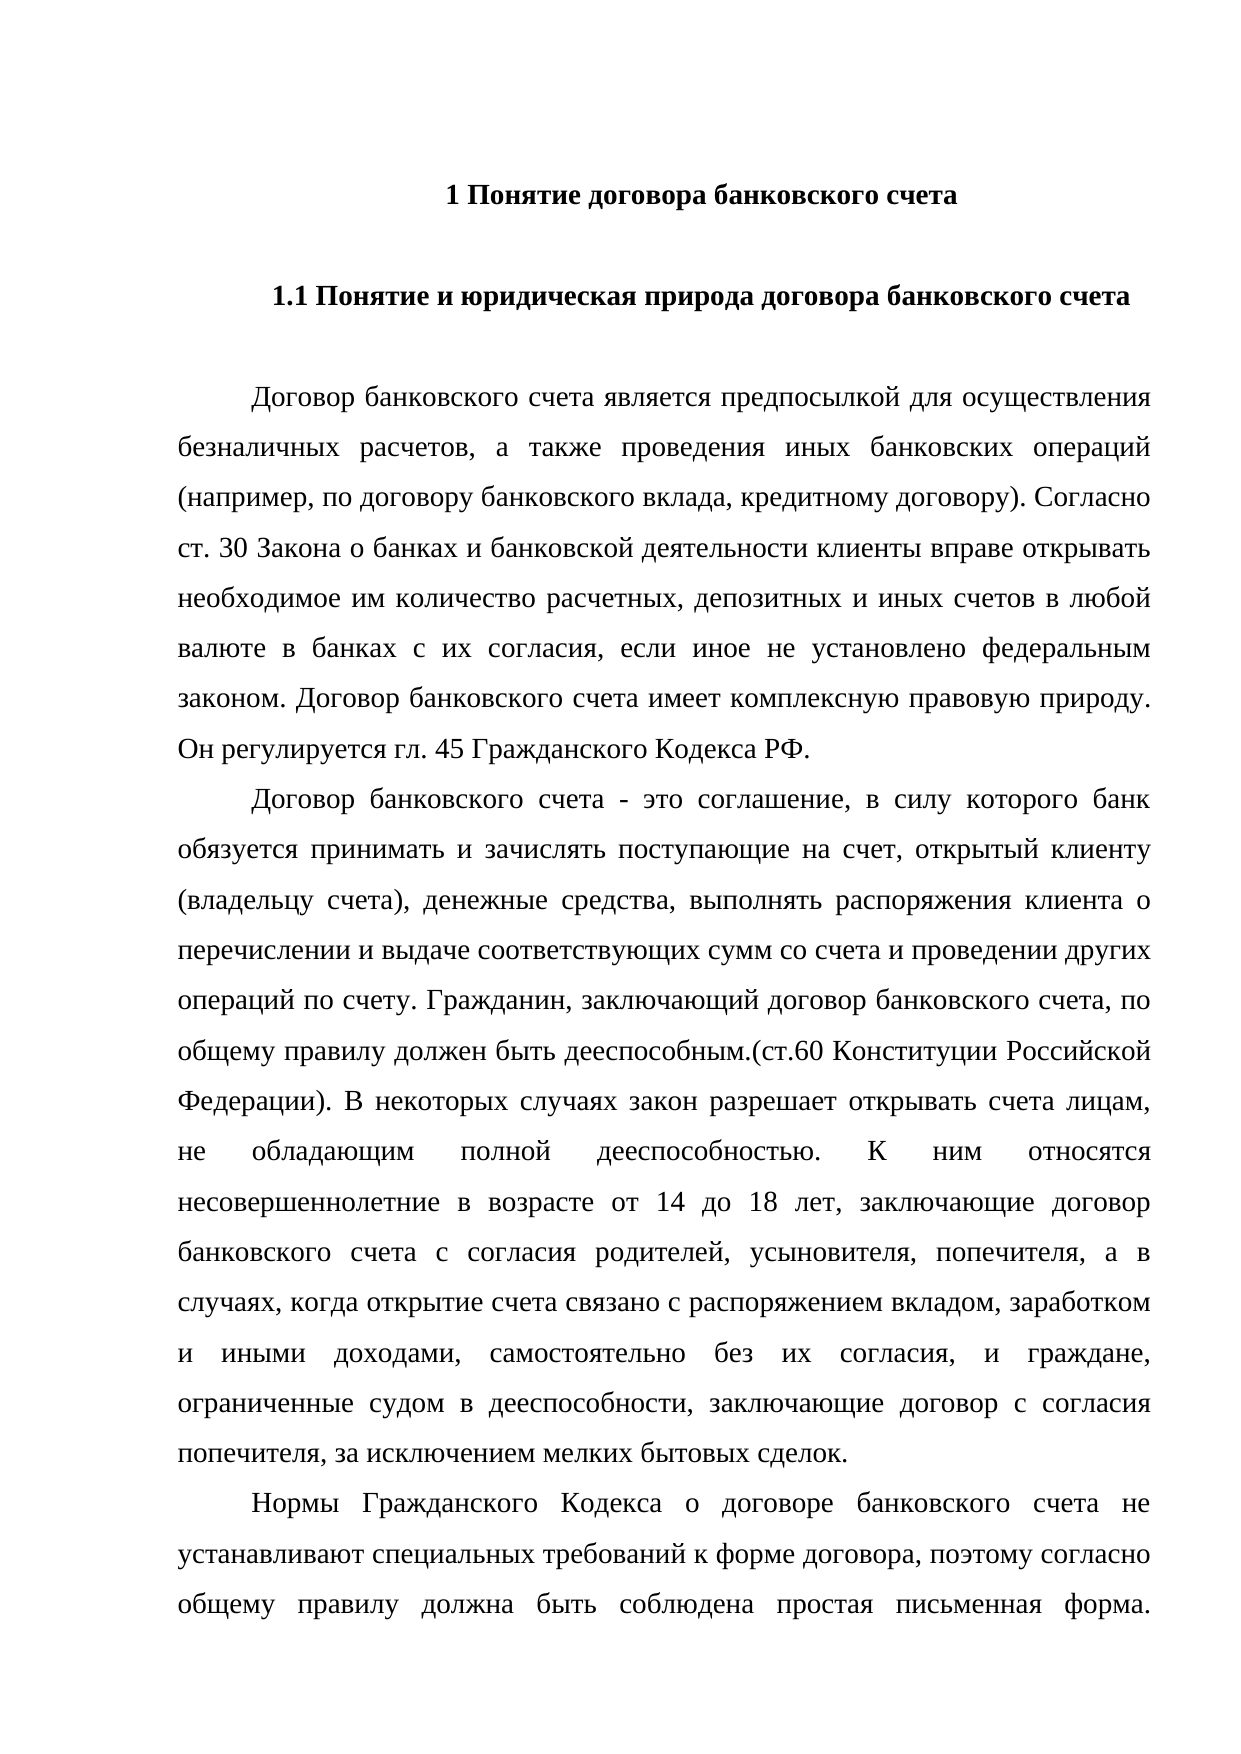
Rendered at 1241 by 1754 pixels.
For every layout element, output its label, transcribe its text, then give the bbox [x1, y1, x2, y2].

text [177, 1486, 1152, 1620]
text 1.1 Понятие и юридическая природа договора банковского счета [177, 278, 1152, 312]
text Договор банковского счета является предпосылкой для осуществления безналичных расчетов, а также проведения иных банковских операций (например, по договору банковского вклада, кредитному договору). Согласно ст. 30 Закона о банках и банковской деятельности клиенты вправе открывать необходимое им количество расчетных, депозитных и иных счетов в любой валюте в банках с их согласия, если иное не установлено федеральным законом. Договор банковского счета имеет комплексную правовую природу. Он регулируется гл. 45 Гражданского Кодекса РФ. [177, 379, 1152, 764]
text 1 Понятие договора банковского счета [177, 177, 1152, 211]
text Договор банковского счета - это соглашение, в силу которого банк обязуется принимать и зачислять поступающие на счет, открытый клиенту (владельцу счета), денежные средства, выполнять распоряжения клиента о перечислении и выдаче соответствующих сумм со счета и проведении других операций по счету. Гражданин, заключающий договор банковского счета, по общему правилу должен быть дееспособным.(ст.60 Конституции Российской Федерации). В некоторых случаях закон разрешает открывать счета лицам, не обладающим полной дееспособностью. К ним относятся несовершеннолетние в возрасте от 14 до 18 лет, заключающие договор банковского счета с согласия родителей, усыновителя, попечителя, а в случаях, когда открытие счета связано с распоряжением вкладом, заработком и иными доходами, самостоятельно без их согласия, и граждане, ограниченные судом в дееспособности, заключающие договор с согласия попечителя, за исключением мелких бытовых сделок. [177, 781, 1152, 1469]
